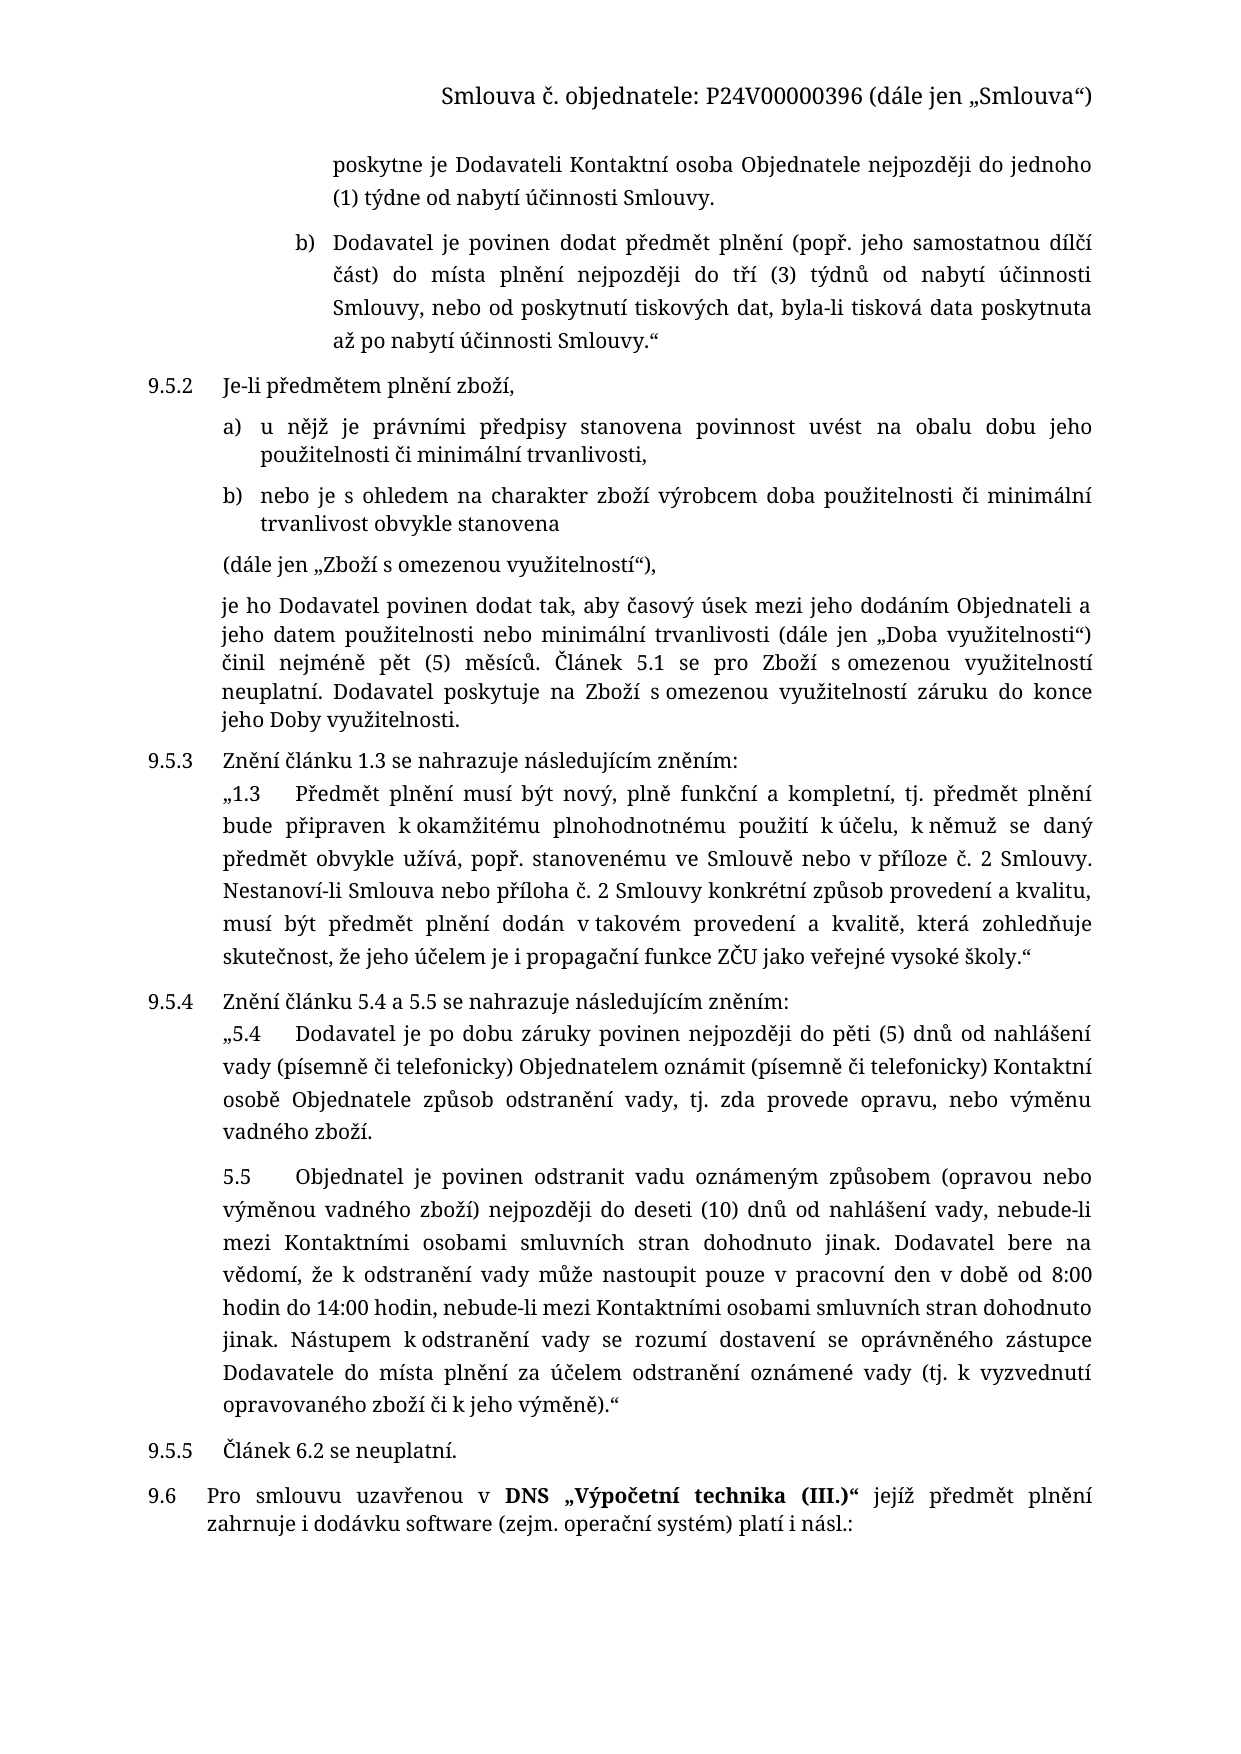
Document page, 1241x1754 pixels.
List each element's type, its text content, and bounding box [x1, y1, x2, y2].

list 5.5 Objednatel je povinen odstranit vadu oznámeným způsobem (opravou nebo výměnou vadného zboží) nejpozději do deseti (10) dnů od nahlášení vady, nebude-li mezi Kontaktními osobami smluvních stran dohodnuto jinak. Dodavatel bere na vědomí, že k odstranění vady může nastoupit pouze v pracovní den v době od 8:00 hodin do 14:00 hodin, nebude-li mezi Kontaktními osobami smluvních stran dohodnuto jinak. Nástupem k odstranění vady se rozumí dostavení se oprávněného zástupce Dodavatele do místa plnění za účelem odstranění oznámené vady (tj. k vyzvednutí opravovaného zboží či k jeho výměně).“ [223, 1162, 1093, 1419]
list Je-li předmětem plnění zboží, [148, 371, 1093, 399]
text je ho Dodavatel povinen dodat tak, aby časový úsek mezi jeho dodáním Objednateli a jeho datem použitelnosti nebo minimální trvanlivosti (dále jen „Doba využitelnosti“) činil nejméně pět (5) měsíců. Článek 5.1 se pro Zboží s omezenou využitelností neuplatní. Dodavatel poskytuje na Zboží s omezenou využitelností záruku do konce jeho Doby využitelnosti. [221, 591, 1093, 734]
list Znění článku 1.3 se nahrazuje následujícím zněním: [148, 746, 1093, 774]
list „1.3 Předmět plnění musí být nový, plně funkční a kompletní, tj. předmět plnění bude připraven k okamžitému plnohodnotnému použití k účelu, k němuž se daný předmět obvykle užívá, popř. stanovenému ve Smlouvě nebo v příloze č. 2 Smlouvy. Nestanoví-li Smlouva nebo příloha č. 2 Smlouvy konkrétní způsob provedení a kvalitu, musí být předmět plnění dodán v takovém provedení a kvalitě, která zohledňuje skutečnost, že jeho účelem je i propagační funkce ZČU jako veřejné vysoké školy.“ [223, 779, 1093, 970]
list nebo je s ohledem na charakter zboží výrobcem doba použitelnosti či minimální trvanlivost obvykle stanovena [223, 481, 1093, 538]
text (dále jen „Zboží s omezenou využitelností“), [223, 551, 1093, 579]
list Pro smlouvu uzavřenou v DNS „Výpočetní technika (III.)“ jejíž předmět plnění zahrnuje i dodávku software (zejm. operační systém) platí i násl.: [148, 1481, 1093, 1538]
list Článek 6.2 se neuplatní. [148, 1436, 1093, 1464]
list Dodavatel je povinen dodat předmět plnění (popř. jeho samostatnou dílčí část) do místa plnění nejpozději do tří (3) týdnů od nabytí účinnosti Smlouvy, nebo od poskytnutí tiskových dat, byla-li tisková data poskytnuta až po nabytí účinnosti Smlouvy.“ [295, 228, 1093, 354]
list Znění článku 5.4 a 5.5 se nahrazuje následujícím zněním: [148, 987, 1093, 1015]
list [295, 150, 1093, 211]
list u nějž je právními předpisy stanovena povinnost uvést na obalu dobu jeho použitelnosti či minimální trvanlivosti, [223, 412, 1093, 469]
list „5.4 Dodavatel je po dobu záruky povinen nejpozději do pěti (5) dnů od nahlášení vady (písemně či telefonicky) Objednatelem oznámit (písemně či telefonicky) Kontaktní osobě Objednatele způsob odstranění vady, tj. zda provede opravu, nebo výměnu vadného zboží. [223, 1019, 1093, 1146]
